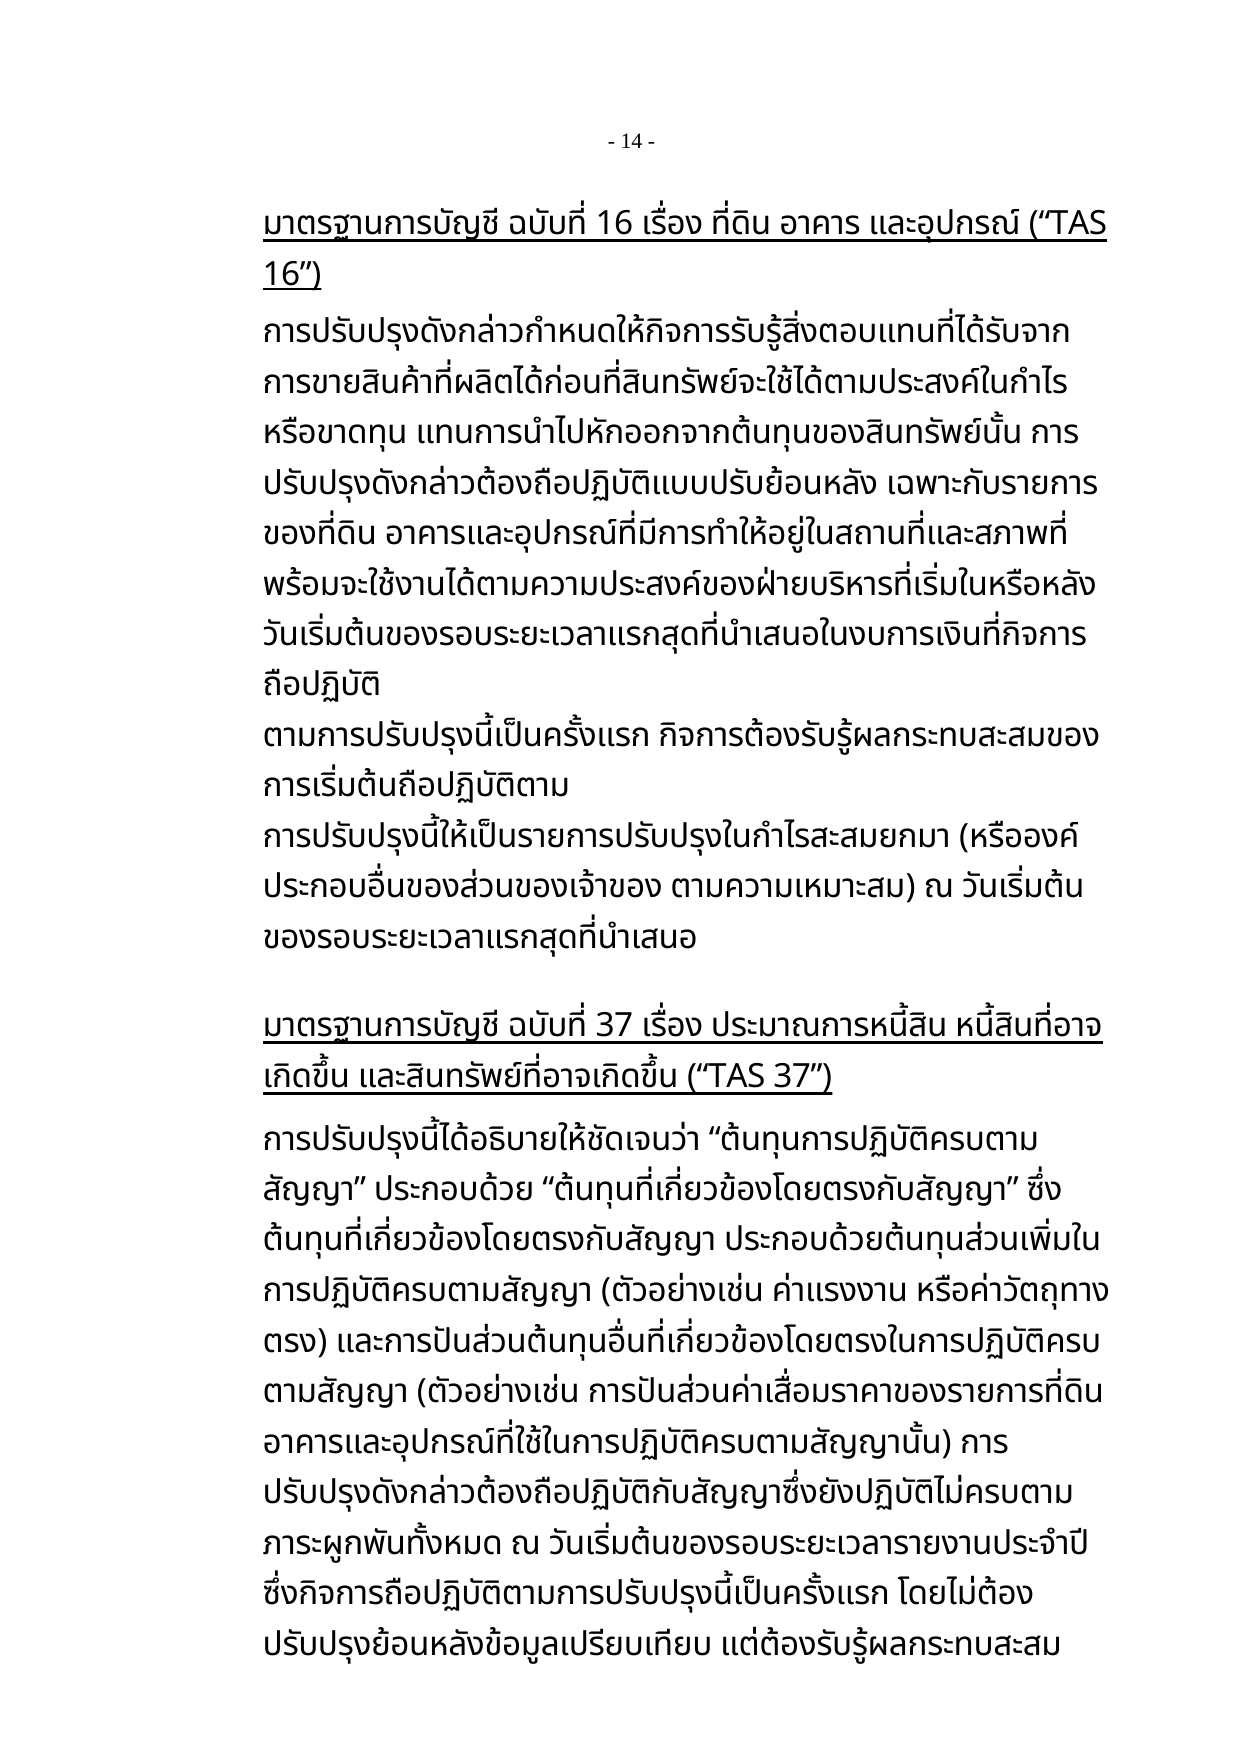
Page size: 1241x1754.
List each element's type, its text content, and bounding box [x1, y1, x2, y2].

text มาตรฐานการบัญชี ฉบับที่ 37 เรื่อง ประมาณการหนี้สิน หนี้สินที่อาจเกิดขึ้น และสินทรัพย์ที่อาจเกิดขึ้น (“TAS 37”) [262, 1001, 1114, 1102]
text มาตรฐานการบัญชี ฉบับที่ 16 เรื่อง ที่ดิน อาคาร และอุปกรณ์ (“TAS 16”) [262, 199, 1114, 295]
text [262, 1114, 1114, 1670]
text การปรับปรุงดังกล่าวกำหนดให้กิจการรับรู้สิ่งตอบแทนที่ได้รับจากการขายสินค้าที่ผลิตได้ก่อนที่สินทรัพย์จะใช้ได้ตามประสงค์ในกำไรหรือขาดทุน แทนการนำไปหักออกจากต้นทุนของสินทรัพย์นั้น การปรับปรุงดังกล่าวต้องถือปฏิบัติแบบปรับย้อนหลัง เฉพาะกับรายการของที่ดิน อาคารและอุปกรณ์ที่มีการทำให้อยู่ในสถานที่และสภาพที่พร้อมจะใช้งานได้ตามความประสงค์ของฝ่ายบริหารที่เริ่มในหรือหลังวันเริ่มต้นของรอบระยะเวลาแรกสุดที่นำเสนอในงบการเงินที่กิจการถือปฏิบัติ ตามการปรับปรุงนี้เป็นครั้งแรก กิจการต้องรับรู้ผลกระทบสะสมของการเริ่มต้นถือปฏิบัติตาม การปรับปรุงนี้ให้เป็นรายการปรับปรุงในกำไรสะสมยกมา (หรือองค์ประกอบอื่นของส่วนของเจ้าของ ตามความเหมาะสม) ณ วันเริ่มต้นของรอบระยะเวลาแรกสุดที่นำเสนอ [262, 307, 1114, 963]
